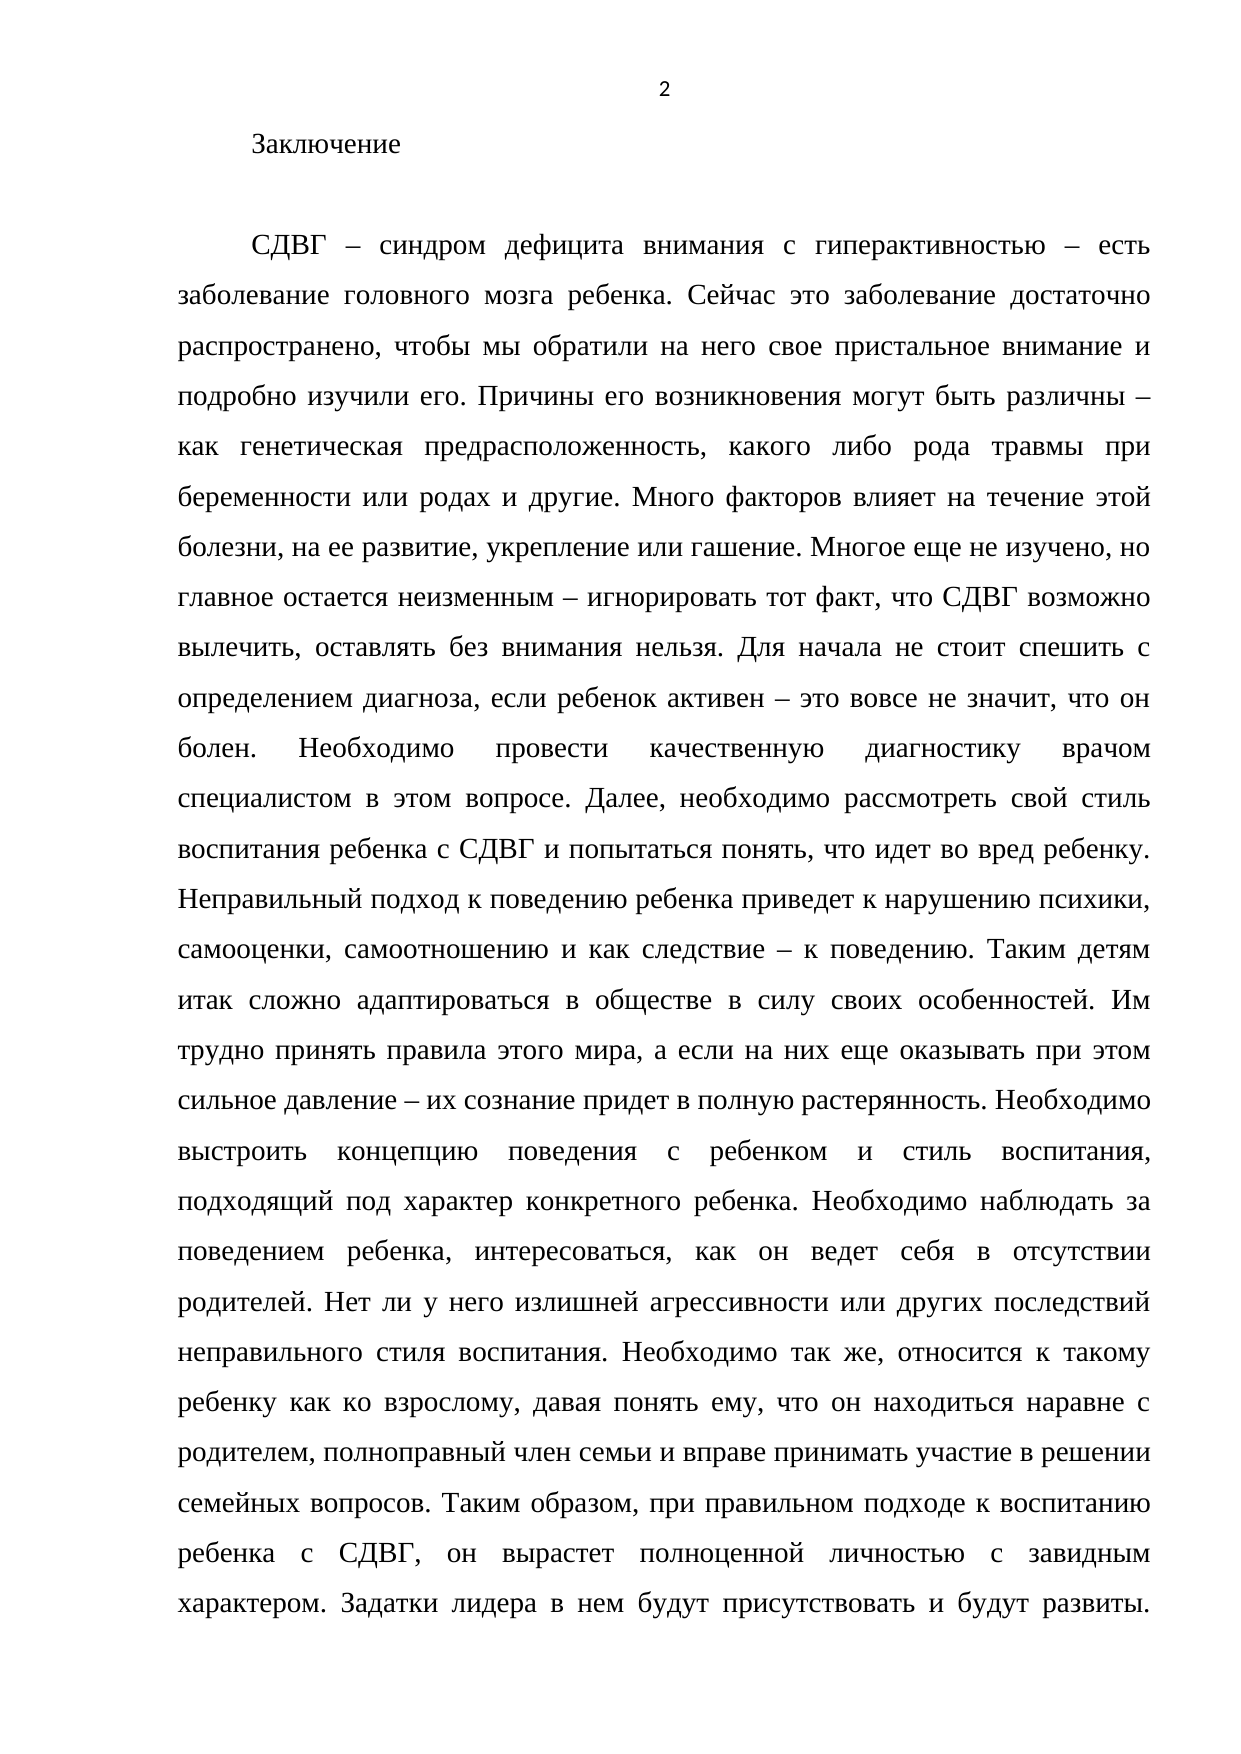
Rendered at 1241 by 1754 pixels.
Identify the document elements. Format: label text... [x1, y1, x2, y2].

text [177, 227, 1152, 1619]
text Заключение [177, 126, 1152, 160]
